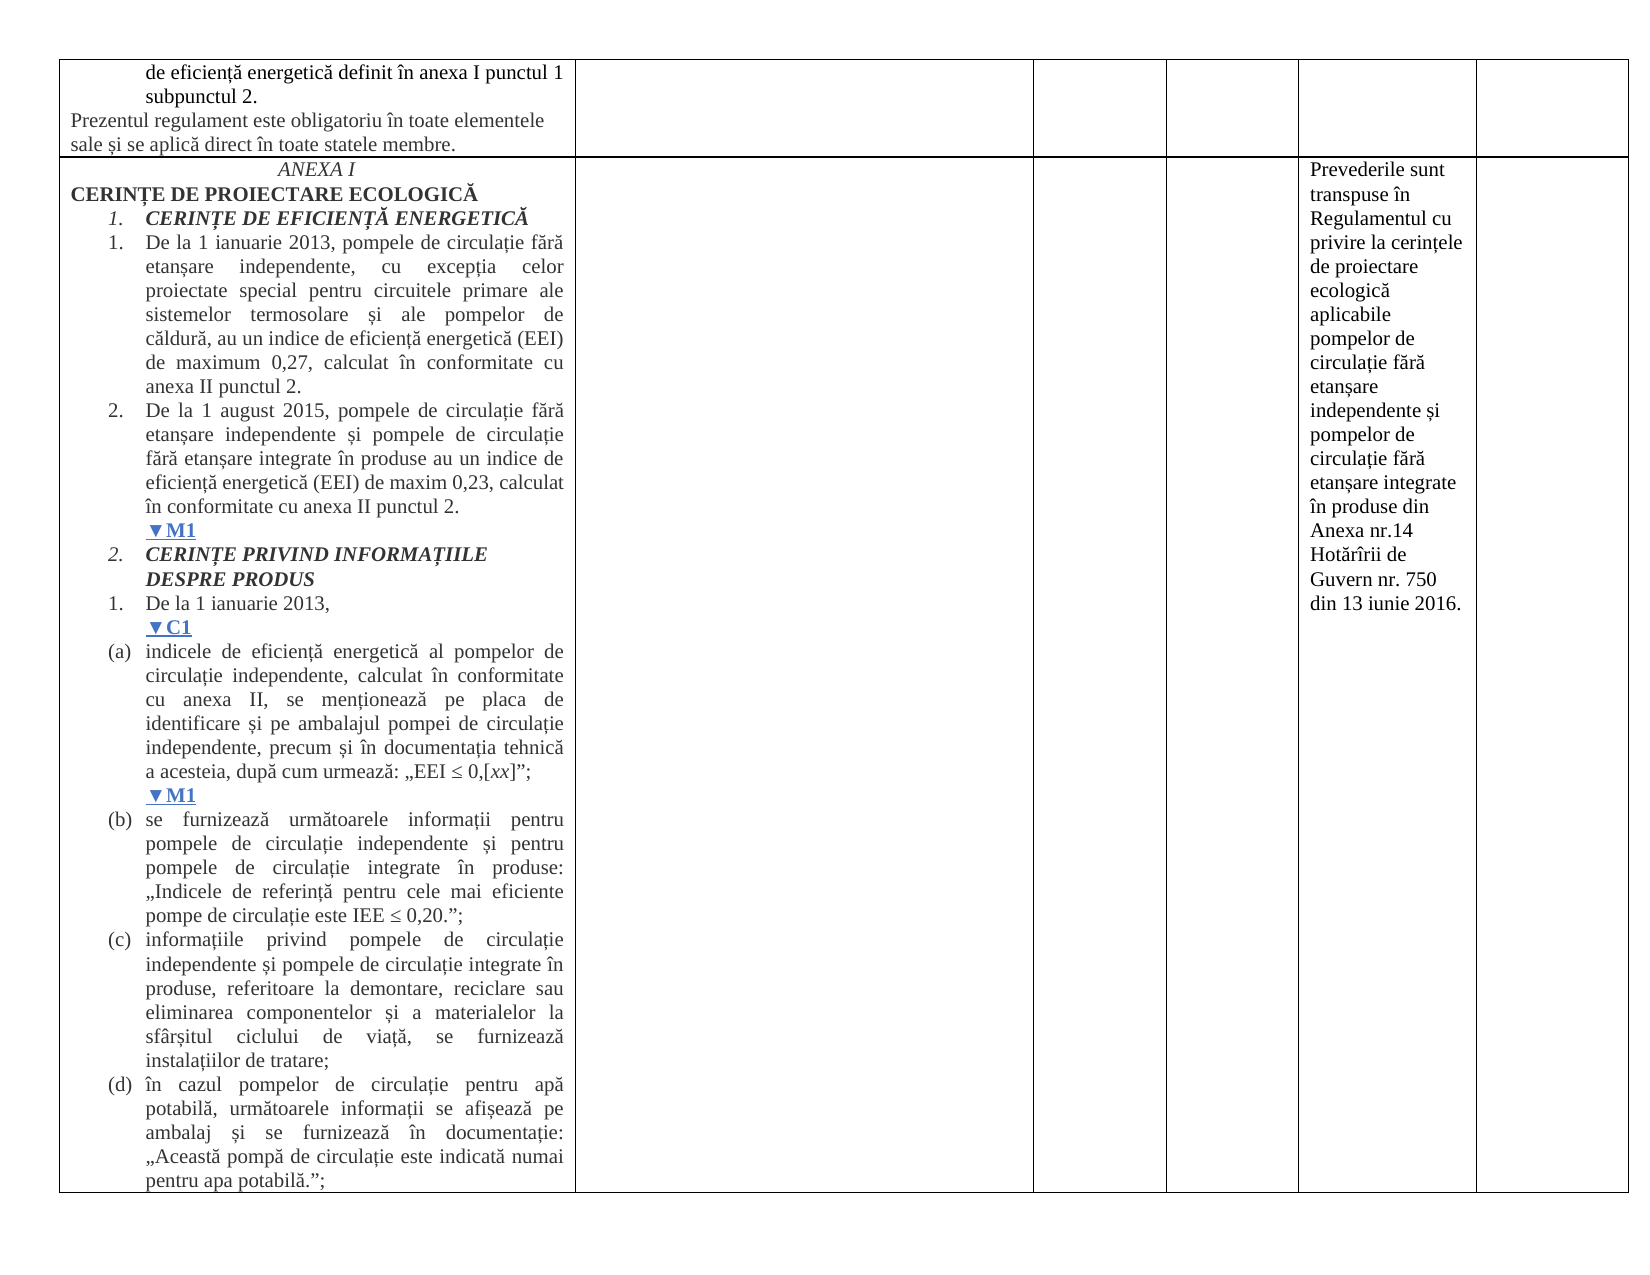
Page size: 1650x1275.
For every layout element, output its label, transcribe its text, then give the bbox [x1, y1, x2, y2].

table_cell [1034, 158, 1166, 1192]
table_cell [1477, 158, 1628, 1192]
table_cell [576, 158, 1033, 1192]
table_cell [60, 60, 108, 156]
table_cell [1299, 60, 1476, 156]
table_cell [1477, 60, 1628, 156]
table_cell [1299, 158, 1476, 1192]
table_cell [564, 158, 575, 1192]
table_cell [1034, 60, 1166, 156]
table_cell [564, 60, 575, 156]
table_cell [1167, 60, 1298, 156]
table_cell [576, 60, 1033, 156]
table_cell [1167, 158, 1298, 1192]
